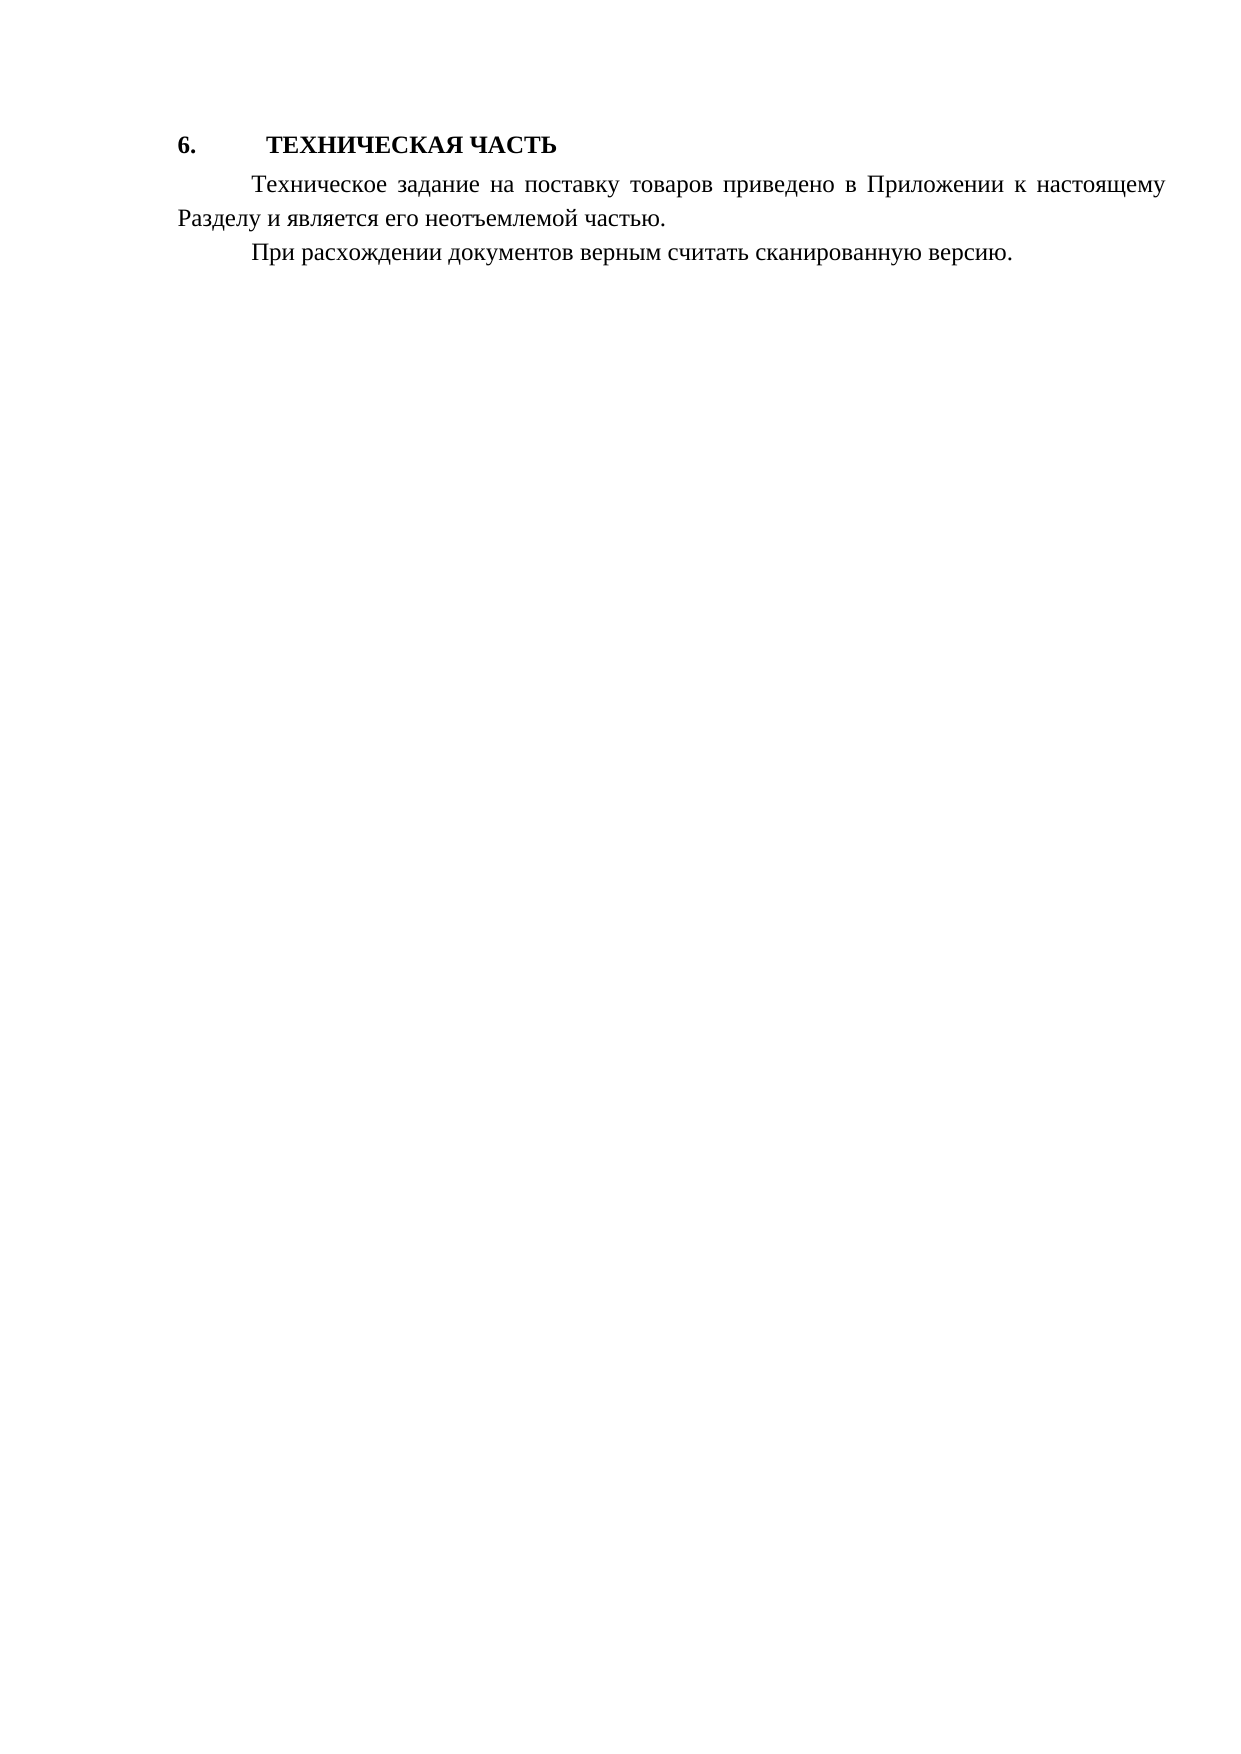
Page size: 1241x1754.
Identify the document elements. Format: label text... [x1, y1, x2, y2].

text При расхождении документов верным считать сканированную версию. [177, 233, 1167, 267]
text Техническое задание на поставку товаров приведено в Приложении к настоящему Разделу и является его неотъемлемой частью. [177, 166, 1167, 233]
list ТЕХНИЧЕСКАЯ ЧАСТЬ [177, 131, 1167, 159]
